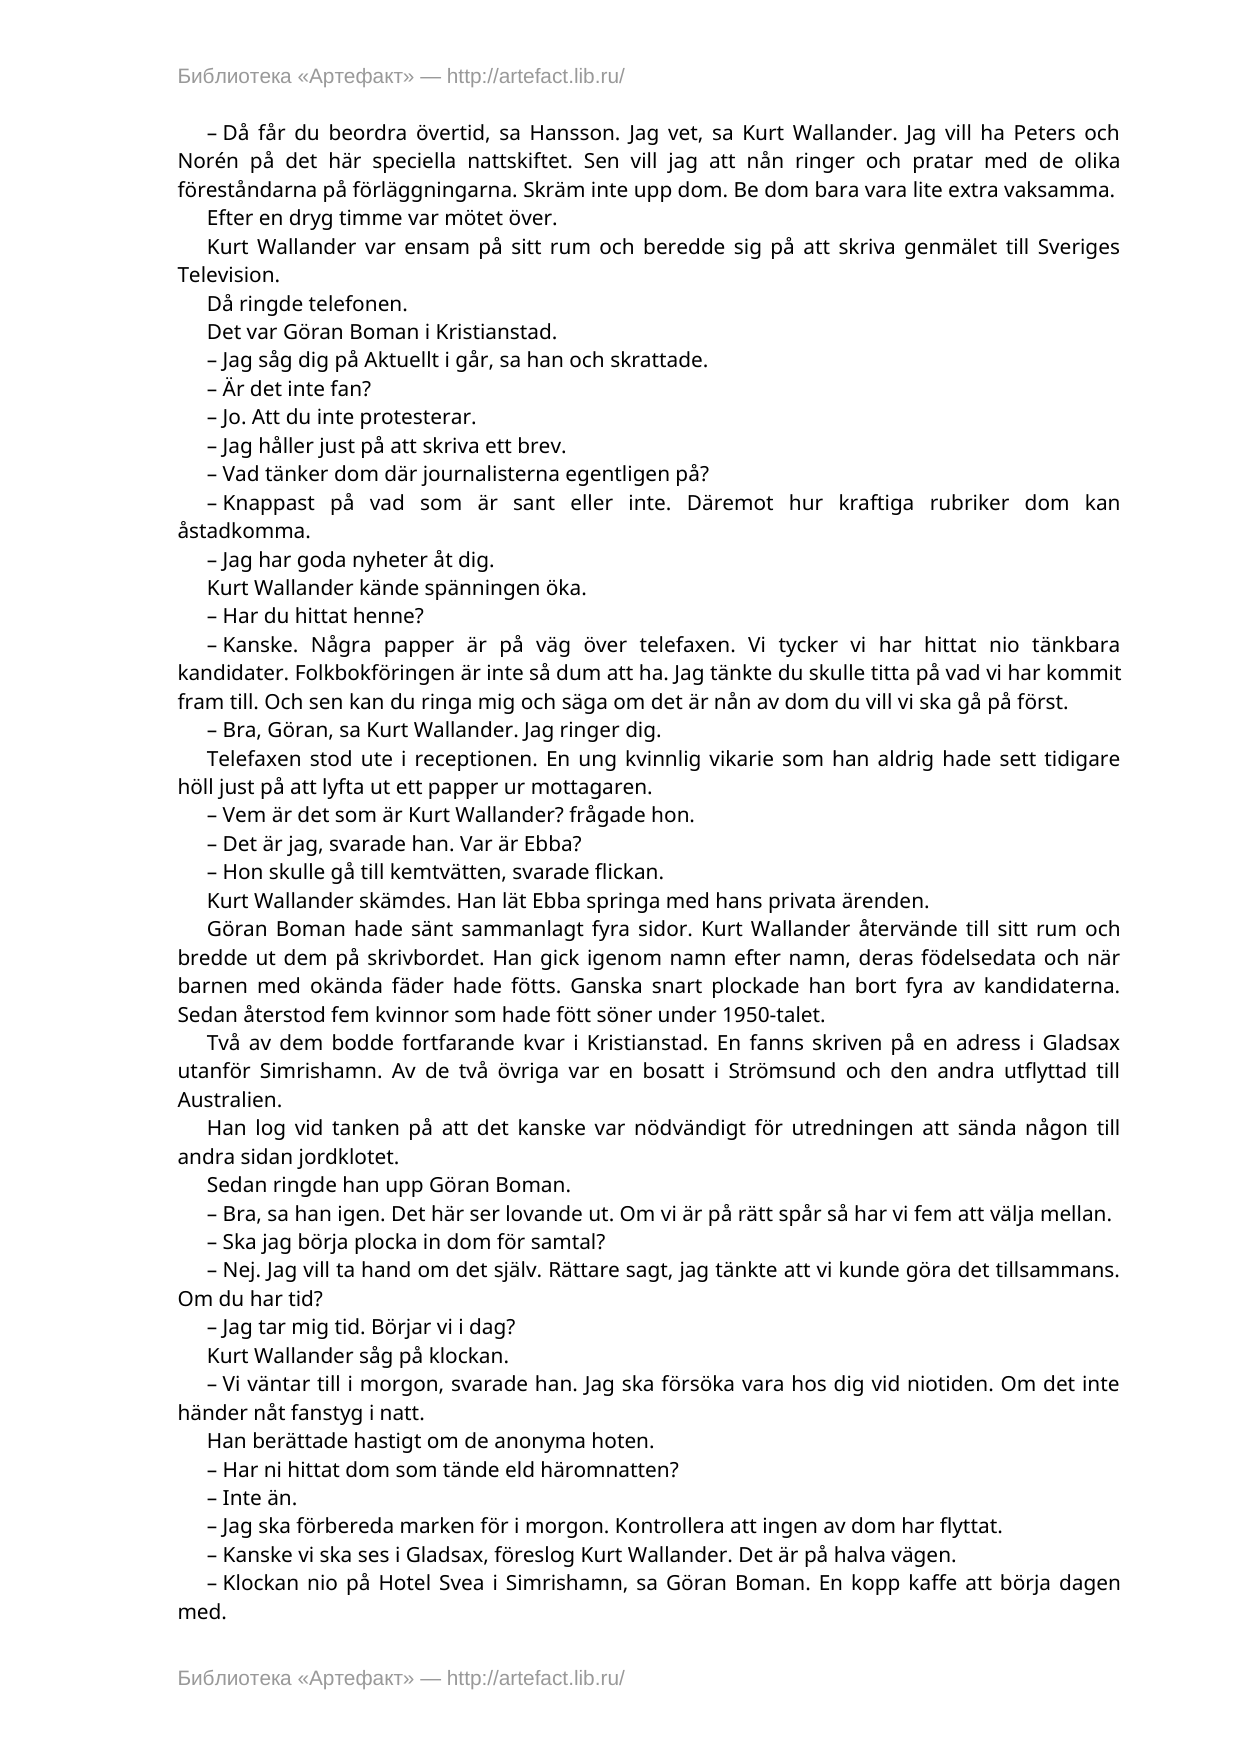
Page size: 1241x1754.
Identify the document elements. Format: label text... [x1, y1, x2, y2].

text – Hon skulle gå till kemtvätten, svarade flickan. [177, 857, 1122, 886]
text Göran Boman hade sänt sammanlagt fyra sidor. Kurt Wallander återvände till sitt rum och bredde ut dem på skrivbordet. Han gick igenom namn efter namn, deras födelsedata och när barnen med okända fäder hade fötts. Ganska snart plockade han bort fyra av kandidaterna. Sedan återstod fem kvinnor som hade fött söner under 1950-talet. [177, 914, 1122, 1028]
text – Bra, sa han igen. Det här ser lovande ut. Om vi är på rätt spår så har vi fem att välja mellan. [177, 1199, 1122, 1227]
text Då ringde telefonen. [177, 289, 1122, 317]
text – Jag ska förbereda marken för i morgon. Kontrollera att ingen av dom har flyttat. [177, 1512, 1122, 1540]
text – Jag såg dig på Aktuellt i går, sa han och skrattade. [177, 346, 1122, 374]
text – Ska jag börja plocka in dom för samtal? [177, 1227, 1122, 1256]
text Han log vid tanken på att det kanske var nödvändigt för utredningen att sända någon till andra sidan jordklotet. [177, 1113, 1122, 1170]
text Sedan ringde han upp Göran Boman. [177, 1170, 1122, 1199]
text Kurt Wallander såg på klockan. [177, 1341, 1122, 1369]
text Det var Göran Boman i Kristianstad. [177, 317, 1122, 346]
text – Har du hittat henne? [177, 602, 1122, 630]
text – Kanske. Några papper är på väg över telefaxen. Vi tycker vi har hittat nio tänkbara kandidater. Folkbokföringen är inte så dum att ha. Jag tänkte du skulle titta på vad vi har kommit fram till. Och sen kan du ringa mig och säga om det är nån av dom du vill vi ska gå på först. [177, 630, 1122, 715]
text Telefaxen stod ute i receptionen. En ung kvinnlig vikarie som han aldrig hade sett tidigare höll just på att lyfta ut ett papper ur mottagaren. [177, 744, 1122, 801]
text Efter en dryg timme var mötet över. [177, 203, 1122, 232]
text – Bra, Göran, sa Kurt Wallander. Jag ringer dig. [177, 715, 1122, 744]
text – Jag har goda nyheter åt dig. [177, 545, 1122, 573]
text Två av dem bodde fortfarande kvar i Kristianstad. En fanns skriven på en adress i Gladsax utanför Simrishamn. Av de två övriga var en bosatt i Strömsund och den andra utflyttad till Australien. [177, 1028, 1122, 1113]
text – Jag tar mig tid. Börjar vi i dag? [177, 1312, 1122, 1341]
text – Det är jag, svarade han. Var är Ebba? [177, 829, 1122, 857]
text – Är det inte fan? [177, 374, 1122, 402]
text – Har ni hittat dom som tände eld häromnatten? [177, 1455, 1122, 1483]
text Kurt Wallander kände spänningen öka. [177, 573, 1122, 602]
text – Klockan nio på Hotel Svea i Simrishamn, sa Göran Boman. En kopp kaffe att börja dagen med. [177, 1568, 1122, 1625]
text – Vi väntar till i morgon, svarade han. Jag ska försöka vara hos dig vid niotiden. Om det inte händer nåt fanstyg i natt. [177, 1369, 1122, 1426]
text Kurt Wallander skämdes. Han lät Ebba springa med hans privata ärenden. [177, 886, 1122, 914]
text – Inte än. [177, 1483, 1122, 1512]
text – Jo. Att du inte protesterar. [177, 402, 1122, 431]
text – Vem är det som är Kurt Wallander? frågade hon. [177, 801, 1122, 829]
text – Jag håller just på att skriva ett brev. [177, 431, 1122, 459]
text Kurt Wallander var ensam på sitt rum och beredde sig på att skriva genmälet till Sveriges Television. [177, 232, 1122, 289]
text – Knappast på vad som är sant eller inte. Däremot hur kraftiga rubriker dom kan åstadkomma. [177, 488, 1122, 545]
text – Vad tänker dom där journalisterna egentligen på? [177, 459, 1122, 488]
text Han berättade hastigt om de anonyma hoten. [177, 1426, 1122, 1455]
text – Nej. Jag vill ta hand om det själv. Rättare sagt, jag tänkte att vi kunde göra det tillsammans. Om du har tid? [177, 1256, 1122, 1312]
text – Då får du beordra övertid, sa Hansson. Jag vet, sa Kurt Wallander. Jag vill ha Peters och Norén på det här speciella nattskiftet. Sen vill jag att nån ringer och pratar med de olika föreståndarna på förläggningarna. Skräm inte upp dom. Be dom bara vara lite extra vaksamma. [177, 118, 1122, 203]
text – Kanske vi ska ses i Gladsax, föreslog Kurt Wallander. Det är på halva vägen. [177, 1540, 1122, 1568]
